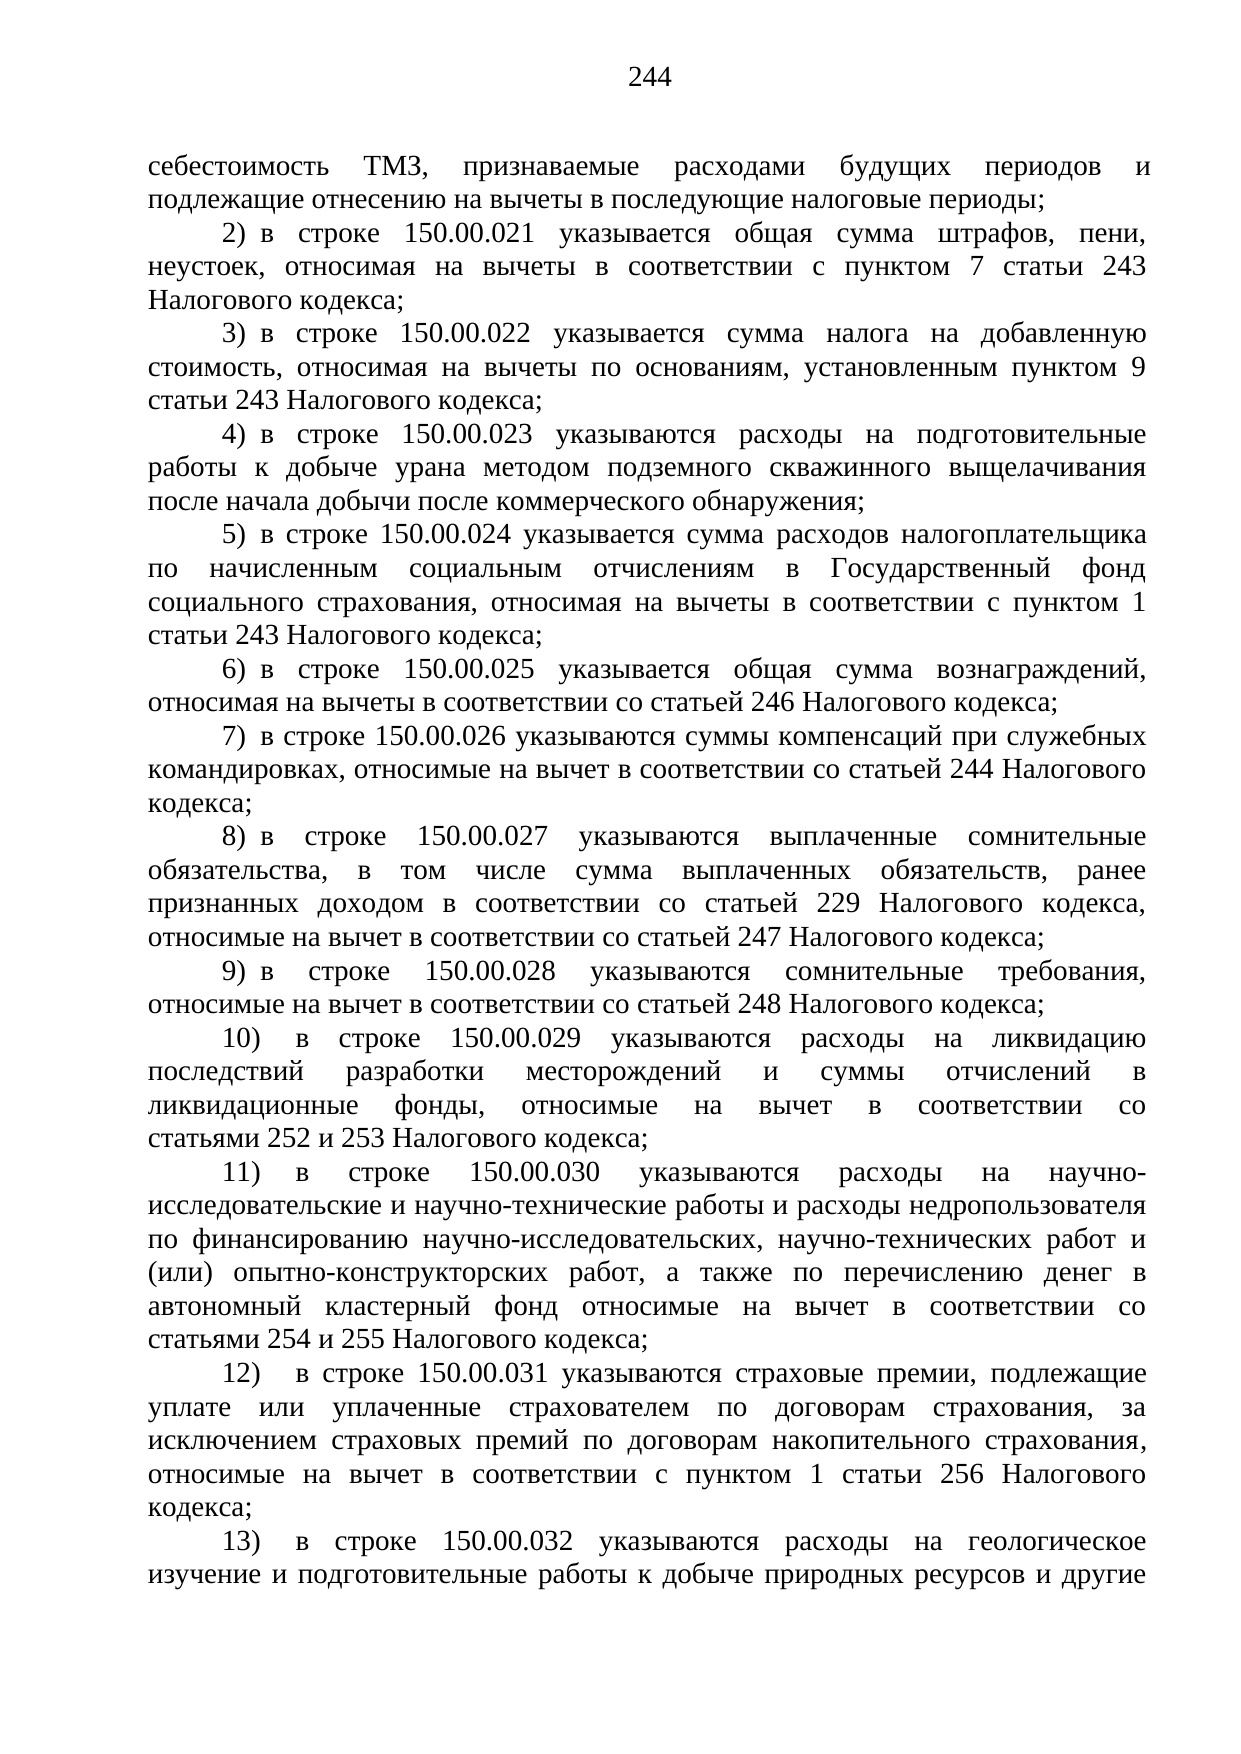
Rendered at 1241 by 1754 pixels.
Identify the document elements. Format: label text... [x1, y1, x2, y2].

list в строке 150.00.027 указываются выплаченные сомнительные обязательства, в том числе сумма выплаченных обязательств, ранее признанных доходом в соответствии со статьей 229 Налогового кодекса, относимые на вычет в соответствии со статьей 247 Налогового кодекса; [148, 818, 1147, 953]
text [148, 148, 1152, 215]
list в строке 150.00.024 указывается сумма расходов налогоплательщика по начисленным социальным отчислениям в Государственный фонд социального страхования, относимая на вычеты в соответствии с пунктом 1 статьи 243 Налогового кодекса; [148, 517, 1147, 651]
list в строке 150.00.026 указываются суммы компенсаций при служебных командировках, относимые на вычет в соответствии со статьей 244 Налогового кодекса; [148, 718, 1147, 818]
list в строке 150.00.022 указывается сумма налога на добавленную стоимость, относимая на вычеты по основаниям, установленным пунктом 9 статьи 243 Налогового кодекса; [148, 315, 1147, 416]
list в строке 150.00.030 указываются расходы на научно-исследовательские и научно-технические работы и расходы недропользователя по финансированию научно-исследовательских, научно-технических работ и (или) опытно-конструкторских работ, а также по перечислению денег в автономный кластерный фонд относимые на вычет в соответствии со статьями 254 и 255 Налогового кодекса; [148, 1154, 1147, 1355]
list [148, 1523, 1147, 1590]
list в строке 150.00.025 указывается общая сумма вознаграждений, относимая на вычеты в соответствии со статьей 246 Налогового кодекса; [148, 651, 1147, 718]
list в строке 150.00.021 указывается общая сумма штрафов, пени, неустоек, относимая на вычеты в соответствии с пунктом 7 статьи 243 Налогового кодекса; [148, 215, 1147, 315]
list в строке 150.00.028 указываются сомнительные требования, относимые на вычет в соответствии со статьей 248 Налогового кодекса; [148, 953, 1147, 1020]
list в строке 150.00.029 указываются расходы на ликвидацию последствий разработки месторождений и суммы отчислений в ликвидационные фонды, относимые на вычет в соответствии со статьями 252 и 253 Налогового кодекса; [148, 1020, 1147, 1154]
list в строке 150.00.023 указываются расходы на подготовительные работы к добыче урана методом подземного скважинного выщелачивания после начала добычи после коммерческого обнаружения; [148, 416, 1147, 517]
list в строке 150.00.031 указываются страховые премии, подлежащие уплате или уплаченные страхователем по договорам страхования, за исключением страховых премий по договорам накопительного страхования, относимые на вычет в соответствии с пунктом 1 статьи 256 Налогового кодекса; [148, 1355, 1147, 1523]
